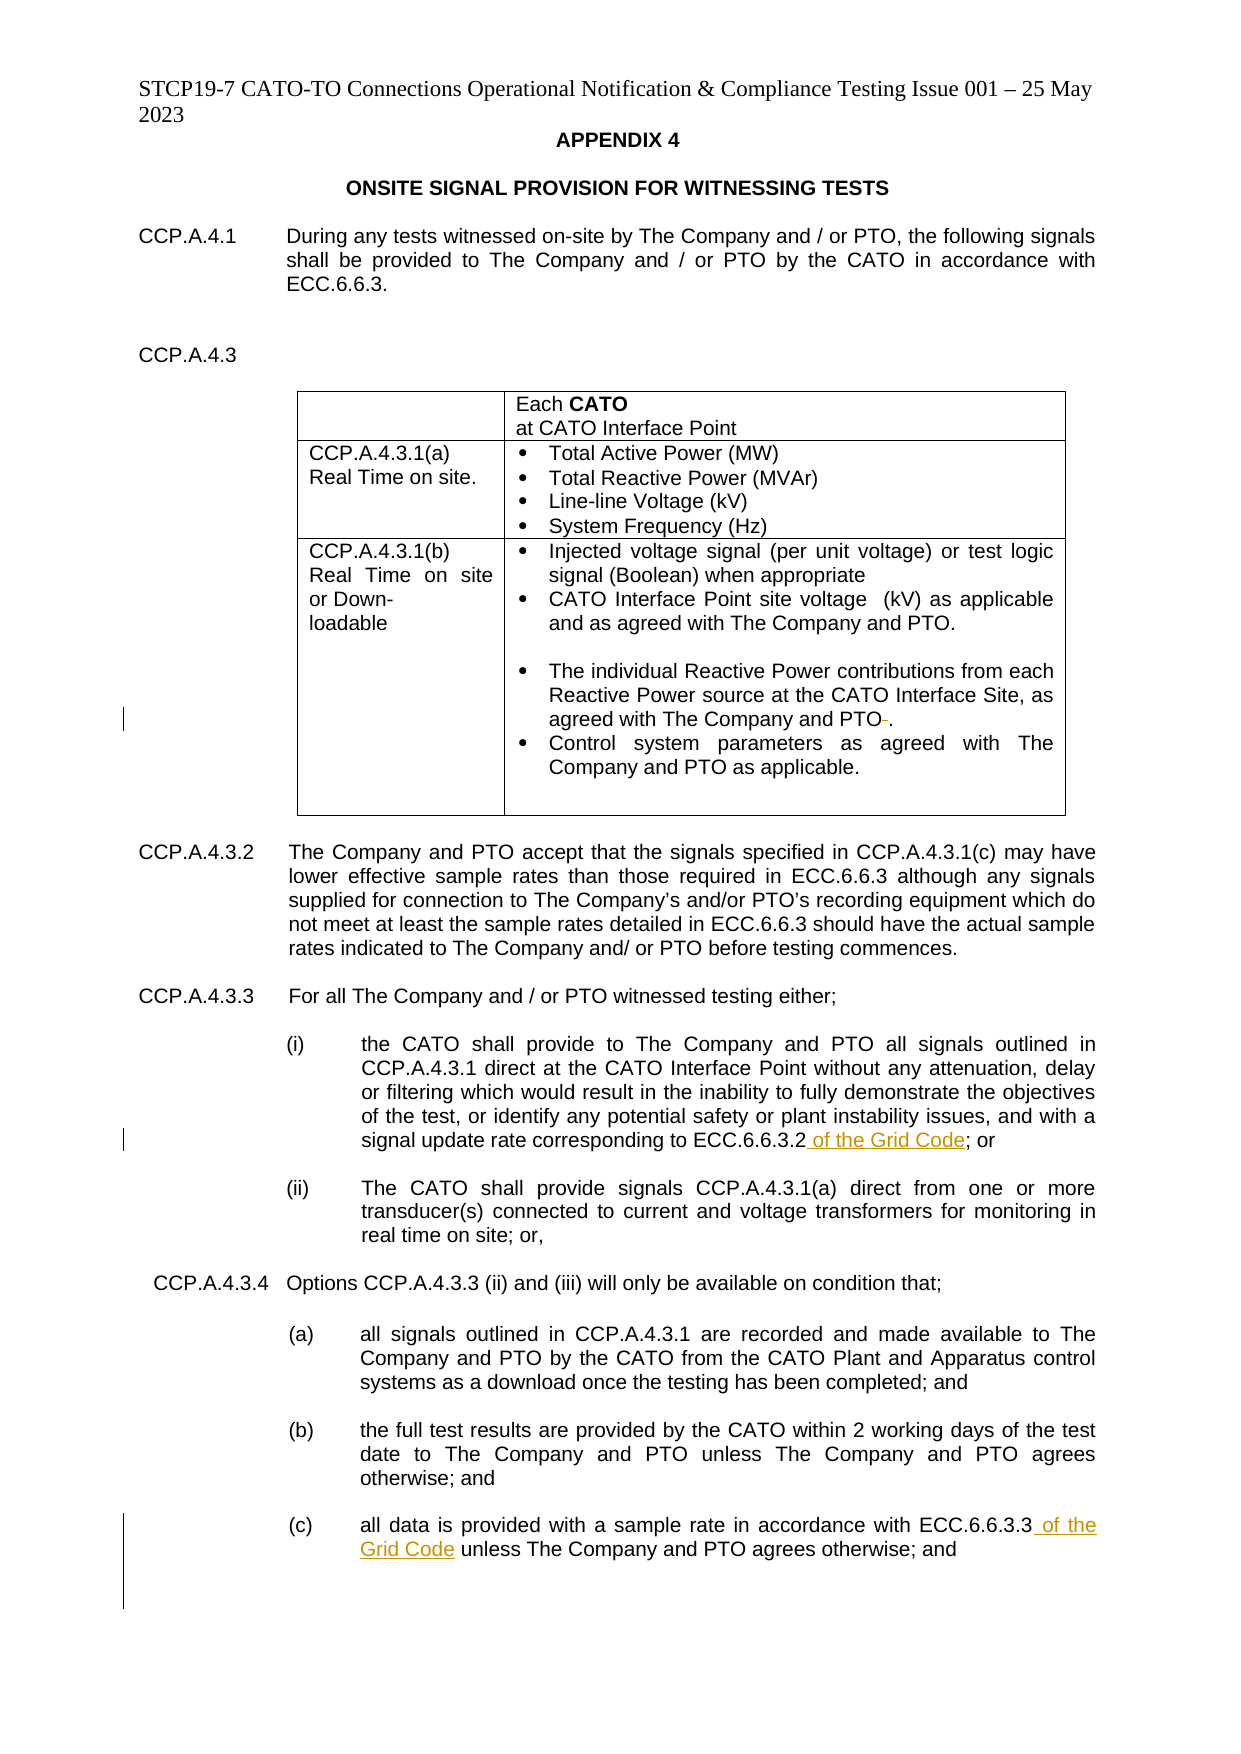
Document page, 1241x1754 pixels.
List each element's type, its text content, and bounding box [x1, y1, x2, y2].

list The CATO shall provide signals CCP.A.4.3.1(a) direct from one or more transducer(s) connected to current and voltage transformers for monitoring in real time on site; or, [286, 1175, 1097, 1247]
list all data is provided with a sample rate in accordance with ECC.6.6.3.3 unless The Company and PTO agrees otherwise; and [288, 1513, 1097, 1561]
table_cell CCP.A.4.3.1(a) Real Time on site. [298, 441, 504, 537]
text CCP.A.4.3.4 Options CCP.A.4.3.3 (ii) and (iii) will only be available on condition that; [153, 1271, 1097, 1295]
table_header [298, 392, 504, 440]
table_header Each CATO at CATO Interface Point [505, 392, 1065, 440]
list the CATO shall provide to The Company and PTO all signals outlined in CCP.A.4.3.1 direct at the CATO Interface Point without any attenuation, delay or filtering which would result in the inability to fully demonstrate the objectives of the test, or identify any potential safety or plant instability issues, and with a signal update rate corresponding to ECC.6.6.3.2; or [286, 1032, 1097, 1151]
text ONSITE SIGNAL PROVISION FOR WITNESSING TESTS [138, 176, 1097, 199]
list the full test results are provided by the CATO within 2 working days of the test date to The Company and PTO unless The Company and PTO agrees otherwise; and [288, 1417, 1097, 1489]
text CCP.A.4.3.3 For all The Company and / or PTO witnessed testing either; [138, 984, 1097, 1008]
table_cell CCP.A.4.3.1(b) Real Time on site or Down- loadable [298, 539, 504, 815]
table_cell Total Active Power (MW) Total Reactive Power (MVAr) Line-line Voltage (kV) System Frequency (Hz) [505, 441, 1065, 537]
text CCP.A.4.1 During any tests witnessed on-site by The Company and / or PTO, the following signals shall be provided to The Company and / or PTO by the CATO in accordance with ECC.6.6.3. [138, 223, 1097, 295]
text CCP.A.4.3 [138, 343, 1097, 367]
list all signals outlined in CCP.A.4.3.1 are recorded and made available to The Company and PTO by the CATO from the CATO Plant and Apparatus control systems as a download once the testing has been completed; and [288, 1322, 1097, 1393]
table_cell Injected voltage signal (per unit voltage) or test logic signal (Boolean) when appropriate CATO Interface Point site voltage (kV) as applicable and as agreed with The Company and PTO. The individual Reactive Power contributions from each Reactive Power source at the CATO Interface Site, as agreed with The Company and PTO. Control system parameters as agreed with The Company and PTO as applicable. [505, 539, 1065, 815]
text CCP.A.4.3.2 The Company and PTO accept that the signals specified in CCP.A.4.3.1(c) may have lower effective sample rates than those required in ECC.6.6.3 although any signals supplied for connection to The Company’s and/or PTO’s recording equipment which do not meet at least the sample rates detailed in ECC.6.6.3 should have the actual sample rates indicated to The Company and/ or PTO before testing commences. [138, 840, 1097, 960]
text APPENDIX 4 [138, 128, 1097, 152]
